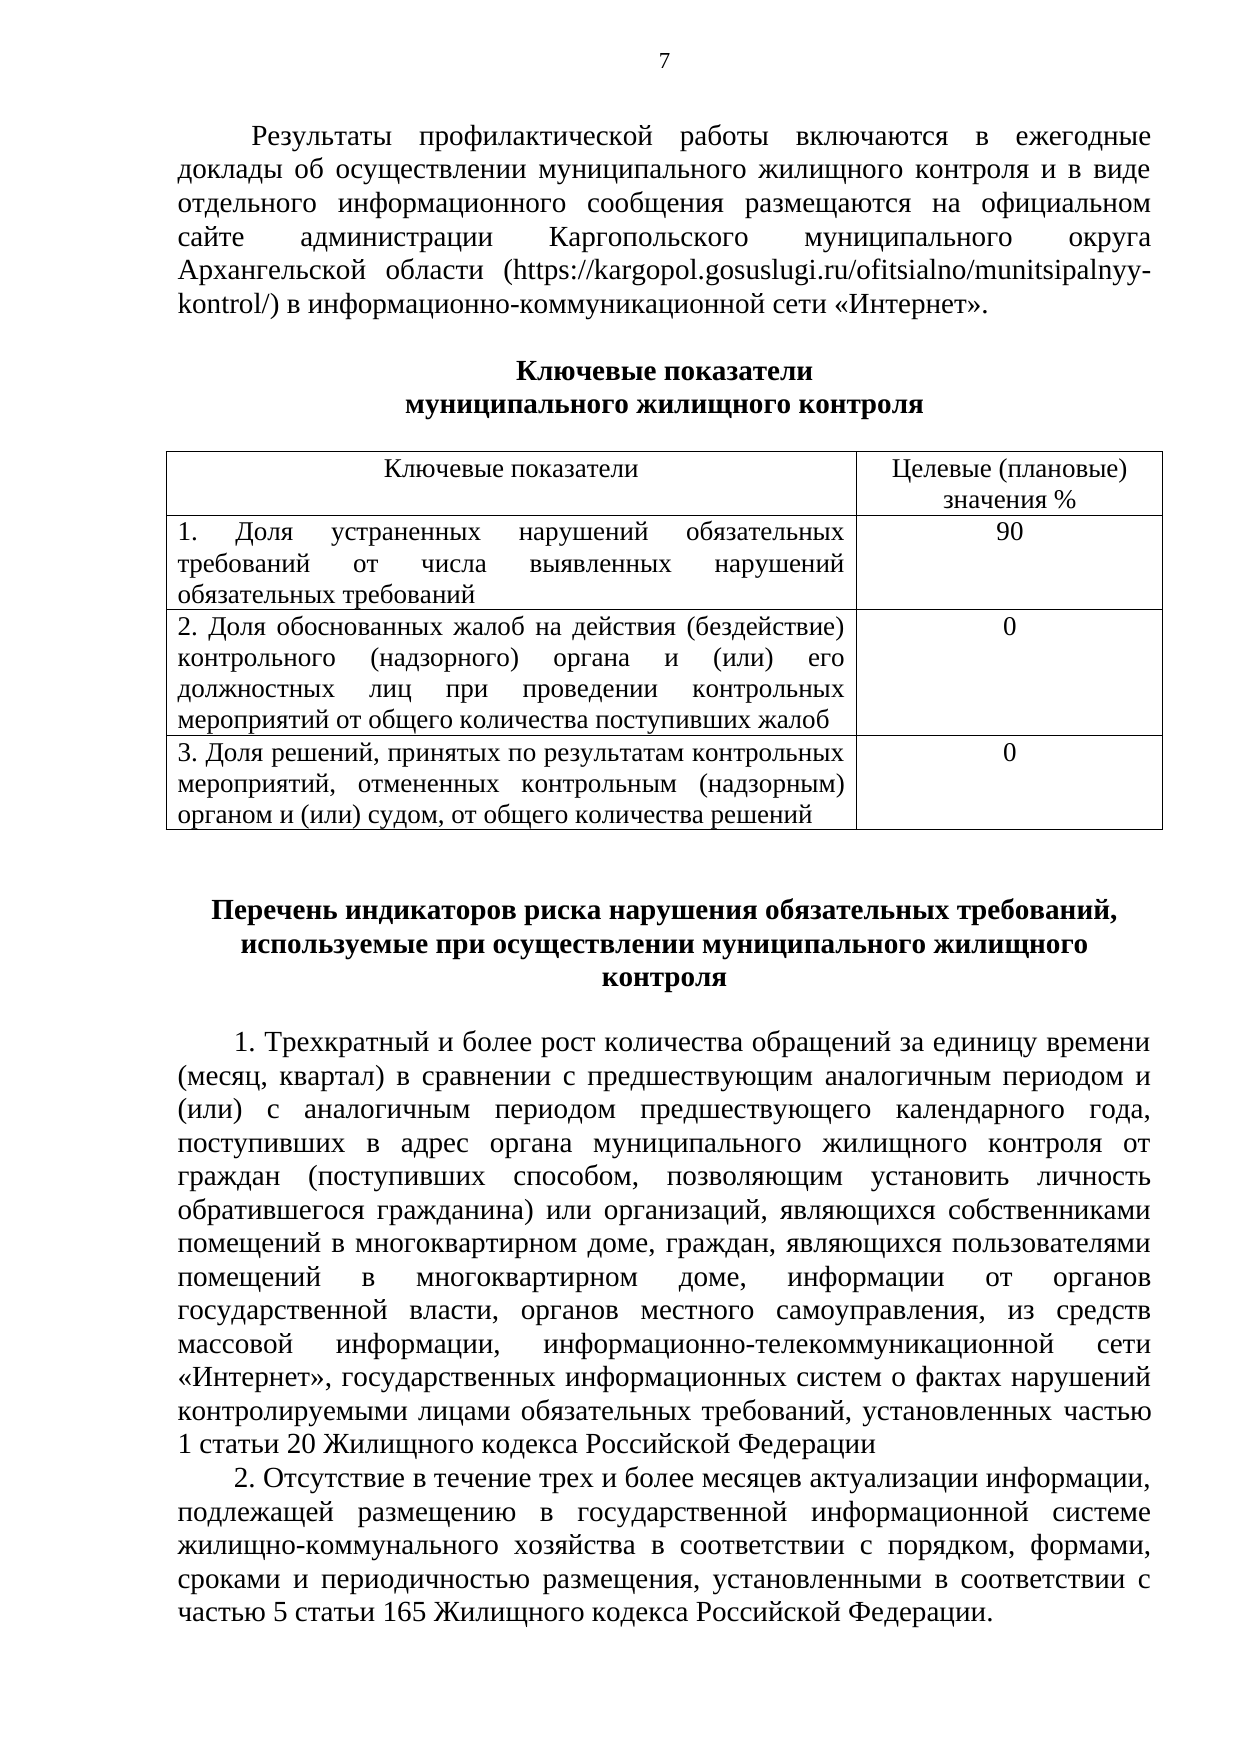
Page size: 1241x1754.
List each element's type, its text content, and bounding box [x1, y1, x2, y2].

text Ключевые показатели [177, 353, 1152, 386]
table_cell 90 [857, 516, 1162, 609]
text Перечень индикаторов риска нарушения обязательных требований, используемые при осуществлении муниципального жилищного контроля [177, 892, 1152, 993]
table_cell 1. Доля устраненных нарушений обязательных требований от числа выявленных нарушений обязательных требований [167, 516, 856, 609]
table_header Целевые (плановые) значения % [857, 452, 1162, 514]
text 2. Отсутствие в течение трех и более месяцев актуализации информации, подлежащей размещению в государственной информационной системе жилищно-коммунального хозяйства в соответствии с порядком, формами, сроками и периодичностью размещения, установленными в соответствии с частью 5 статьи 165 Жилищного кодекса Российской Федерации. [177, 1460, 1152, 1628]
table_cell 3. Доля решений, принятых по результатам контрольных мероприятий, отмененных контрольным (надзорным) органом и (или) судом, от общего количества решений [167, 736, 856, 829]
text Результаты профилактической работы включаются в ежегодные доклады об осуществлении муниципального жилищного контроля и в виде отдельного информационного сообщения размещаются на официальном сайте администрации Каргопольского муниципального округа Архангельской области (https://kargopol.gosuslugi.ru/ofitsialno/munitsipalnyy-kontrol/) в информационно-коммуникационной сети «Интернет». [177, 118, 1152, 319]
table_cell 2. Доля обоснованных жалоб на действия (бездействие) контрольного (надзорного) органа и (или) его должностных лиц при проведении контрольных мероприятий от общего количества поступивших жалоб [167, 610, 856, 734]
table_cell 0 [857, 736, 1162, 829]
text 1. Трехкратный и более рост количества обращений за единицу времени (месяц, квартал) в сравнении с предшествующим аналогичным периодом и (или) с аналогичным периодом предшествующего календарного года, поступивших в адрес органа муниципального жилищного контроля от граждан (поступивших способом, позволяющим установить личность обратившегося гражданина) или организаций, являющихся собственниками помещений в многоквартирном доме, граждан, являющихся пользователями помещений в многоквартирном доме, информации от органов государственной власти, органов местного самоуправления, из средств массовой информации, информационно-телекоммуникационной сети «Интернет», государственных информационных систем о фактах нарушений контролируемыми лицами обязательных требований, установленных частью 1 статьи 20 Жилищного кодекса Российской Федерации [177, 1024, 1152, 1460]
text муниципального жилищного контроля [177, 386, 1152, 420]
table_cell 0 [857, 610, 1162, 734]
table_header Ключевые показатели [167, 452, 856, 514]
